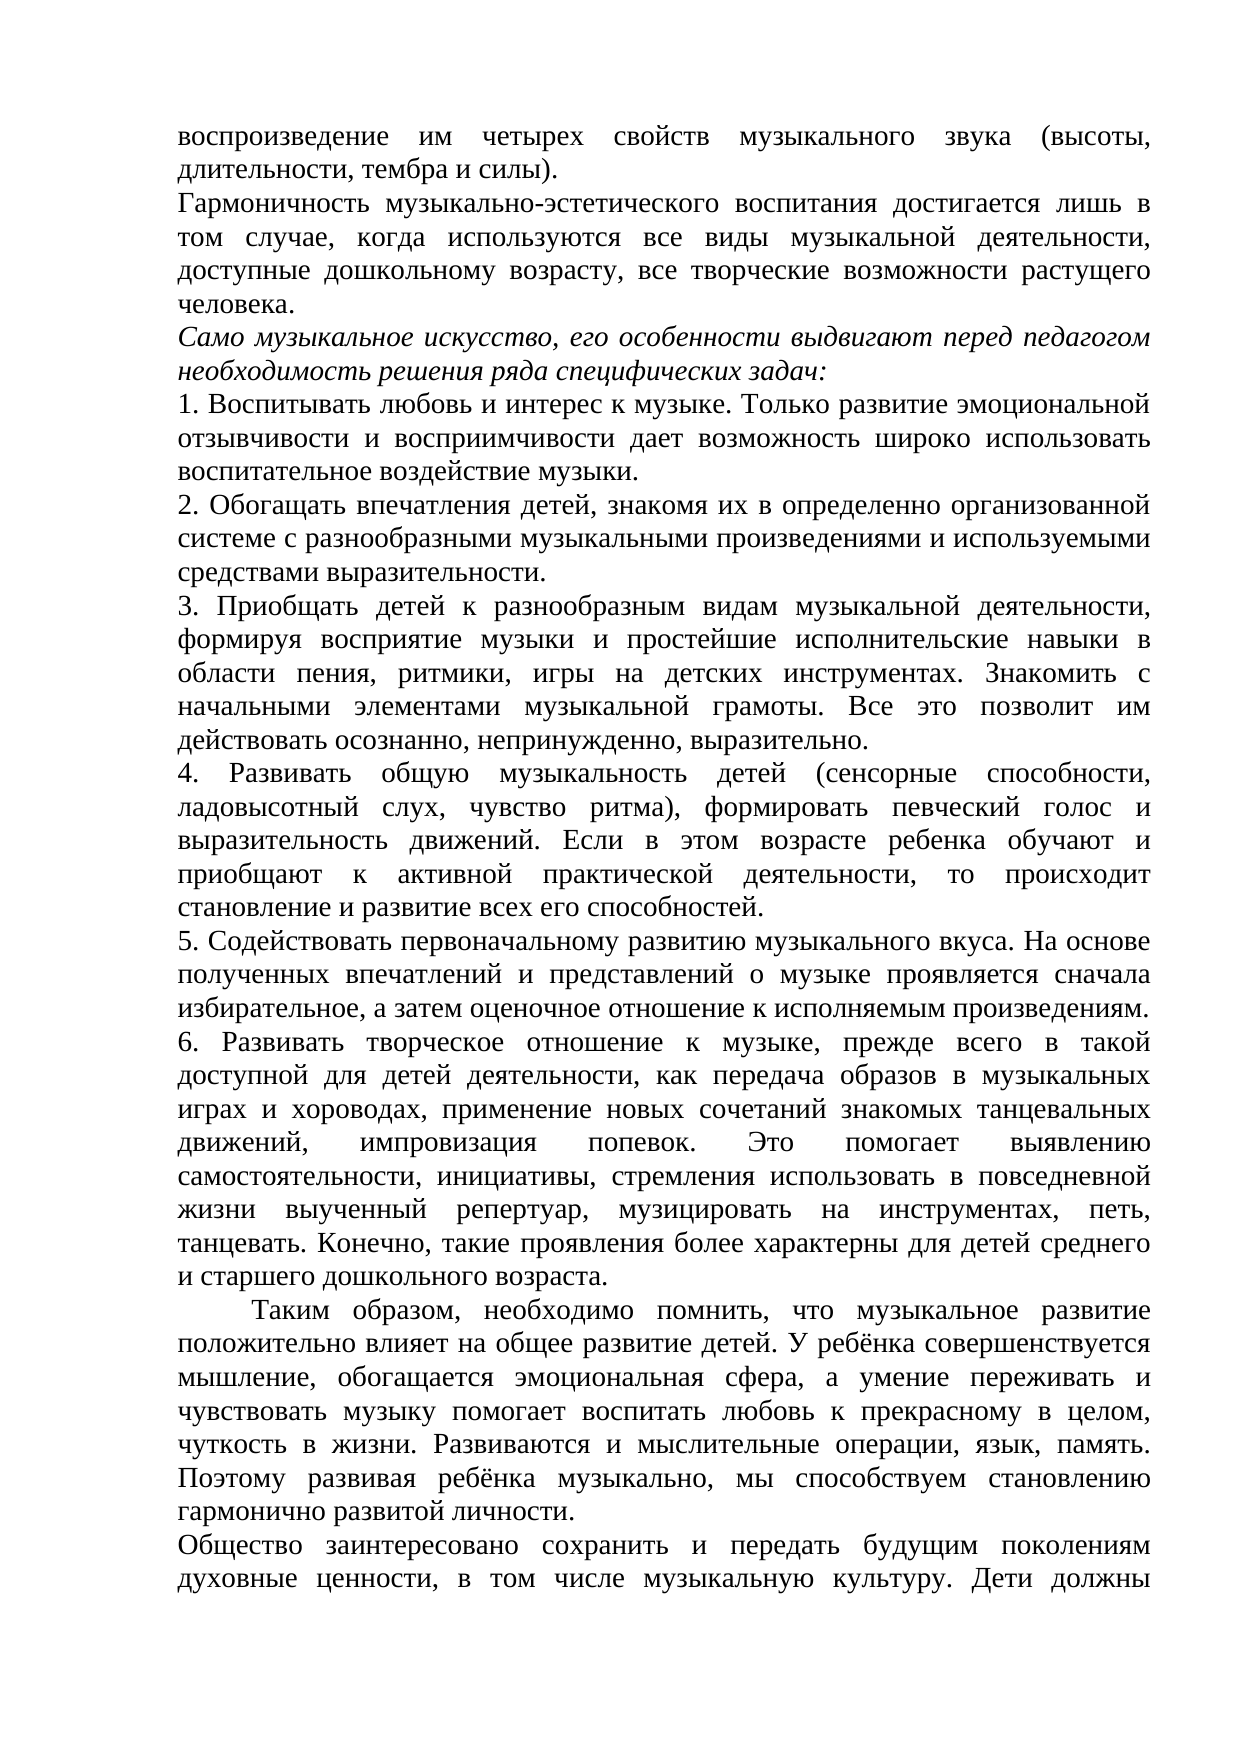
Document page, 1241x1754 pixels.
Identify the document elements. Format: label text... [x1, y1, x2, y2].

text 2. Обогащать впечатления детей, знакомя их в определенно организованной системе с разнообразными музыкальными произведениями и используемыми средствами выразительности. [177, 487, 1152, 588]
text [177, 1527, 1152, 1594]
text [177, 118, 1152, 185]
text 4. Развивать общую музыкальность детей (сенсорные способности, ладовысотный слух, чувство ритма), формировать певческий голос и выразительность движений. Если в этом возрасте ребенка обучают и приобщают к активной практической деятельности, то происходит становление и развитие всех его способностей. [177, 755, 1152, 923]
text 6. Развивать творческое отношение к музыке, прежде всего в такой доступной для детей деятельности, как передача образов в музыкальных играх и хороводах, применение новых сочетаний знакомых танцевальных движений, импровизация попевок. Это помогает выявлению самостоятельности, инициативы, стремления использовать в повседневной жизни выученный репертуар, музицировать на инструментах, петь, танцевать. Конечно, такие проявления более характерны для детей среднего и старшего дошкольного возраста. [177, 1024, 1152, 1292]
text 1. Воспитывать любовь и интерес к музыке. Только развитие эмоциональной отзывчивости и восприимчивости дает возможность широко использовать воспитательное воздействие музыки. [177, 386, 1152, 487]
text Гармоничность музыкально-эстетического воспитания достигается лишь в том случае, когда используются все виды музыкальной деятельности, доступные дошкольному возрасту, все творческие возможности растущего человека. [177, 185, 1152, 319]
text Само музыкальное искусство, его особенности выдвигают перед педагогом необходимость решения ряда специфических задач: [177, 319, 1152, 386]
text Таким образом, необходимо помнить, что музыкальное развитие положительно влияет на общее развитие детей. У ребёнка совершенствуется мышление, обогащается эмоциональная сфера, а умение переживать и чувствовать музыку помогает воспитать любовь к прекрасному в целом, чуткость в жизни. Развиваются и мыслительные операции, язык, память. Поэтому развивая ребёнка музыкально, мы способствуем становлению гармонично развитой личности. [177, 1292, 1152, 1527]
text 3. Приобщать детей к разнообразным видам музыкальной деятельности, формируя восприятие музыки и простейшие исполнительские навыки в области пения, ритмики, игры на детских инструментах. Знакомить с начальными элементами музыкальной грамоты. Все это позволит им действовать осознанно, непринужденно, выразительно. [177, 588, 1152, 755]
text 5. Содействовать первоначальному развитию музыкального вкуса. На основе полученных впечатлений и представлений о музыке проявляется сначала избирательное, а затем оценочное отношение к исполняемым произведениям. [177, 923, 1152, 1024]
